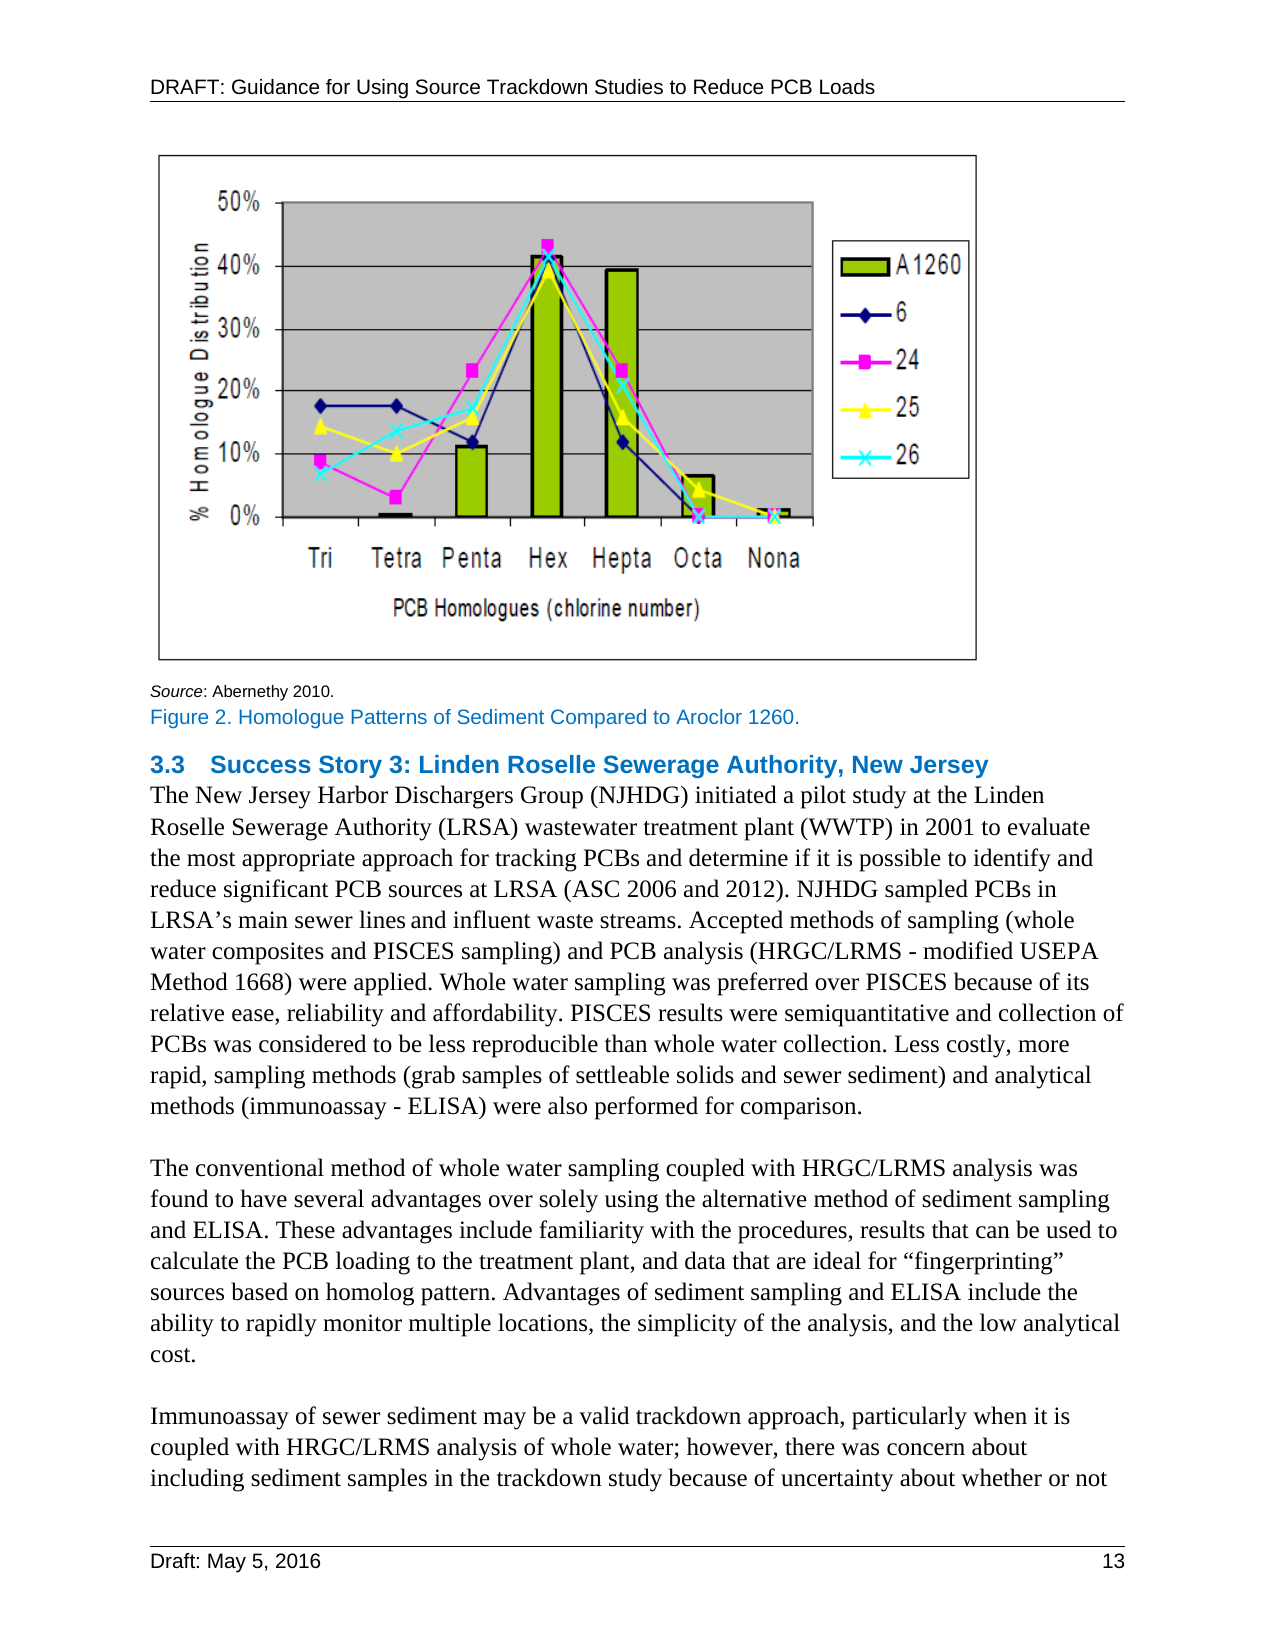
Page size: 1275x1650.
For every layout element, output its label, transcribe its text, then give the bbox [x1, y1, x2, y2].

text The conventional method of whole water sampling coupled with HRGC/LRMS analysis was found to have several advantages over solely using the alternative method of sediment sampling and ELISA. These advantages include familiarity with the procedures, results that can be used to calculate the PCB loading to the treatment plant, and data that are ideal for “fingerprinting” sources based on homolog pattern. Advantages of sediment sampling and ELISA include the ability to rapidly monitor multiple locations, the simplicity of the analysis, and the low analytical cost. [150, 1153, 1125, 1368]
text Figure 2. Homologue Patterns of Sediment Compared to Aroclor 1260. [150, 705, 1125, 729]
text Source: Abernethy 2010. [150, 681, 1125, 701]
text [150, 1401, 1125, 1492]
text The New Jersey Harbor Dischargers Group (NJHDG) initiated a pilot study at the Linden Roselle Sewerage Authority (LRSA) wastewater treatment plant (WWTP) in 2001 to evaluate the most appropriate approach for tracking PCBs and determine if it is possible to identify and reduce significant PCB sources at LRSA (ASC 2006 and 2012). NJHDG sampled PCBs in LRSA’s main sewer lines and influent waste streams. Accepted methods of sampling (whole water composites and PISCES sampling) and PCB analysis (HRGC/LRMS - modified USEPA Method 1668) were applied. Whole water sampling was preferred over PISCES because of its relative ease, reliability and affordability. PISCES results were semiquantitative and collection of PCBs was considered to be less reproducible than whole water collection. Less costly, more rapid, sampling methods (grab samples of settleable solids and sewer sediment) and analytical methods (immunoassay - ELISA) were also performed for comparison. [150, 781, 1125, 1120]
picture [150, 150, 989, 675]
subtitle Success Story 3: Linden Roselle Sewerage Authority, New Jersey [150, 749, 1125, 778]
